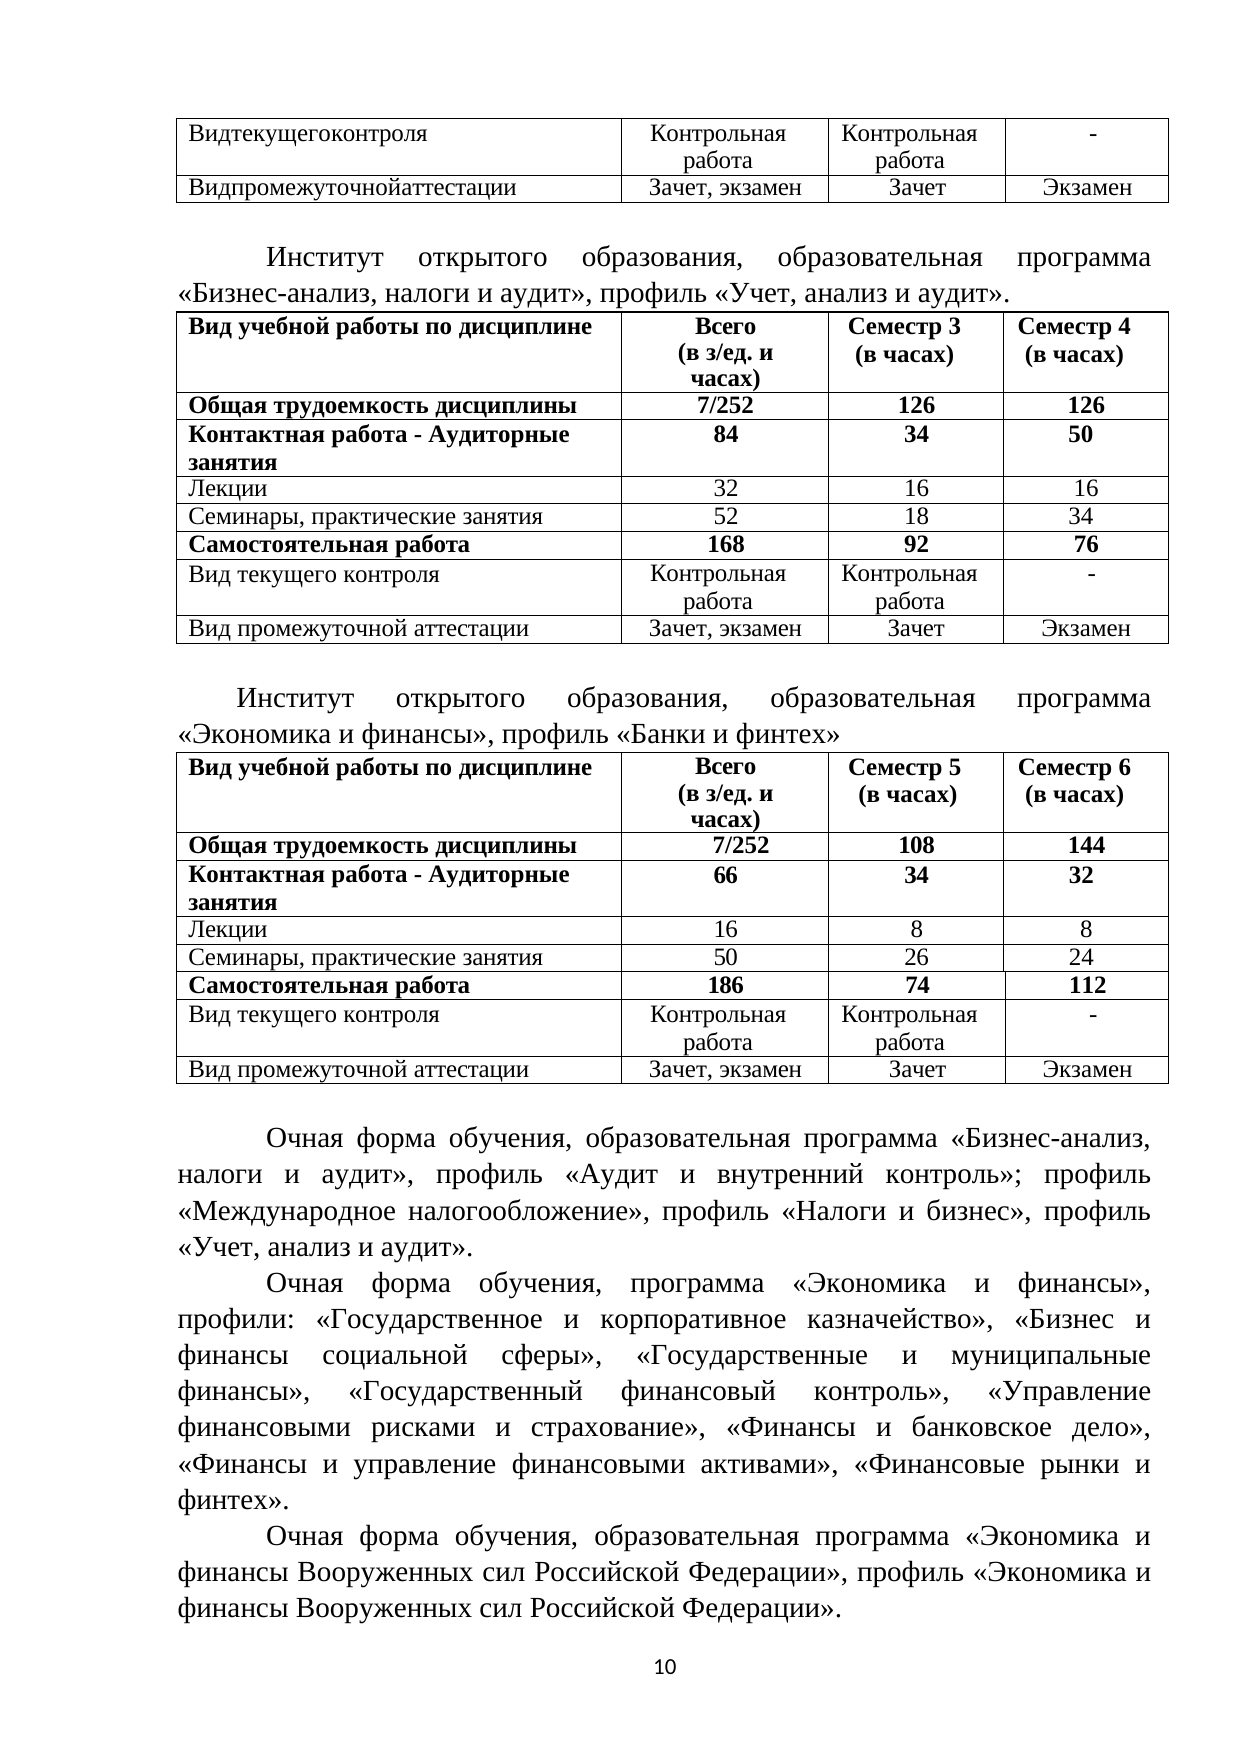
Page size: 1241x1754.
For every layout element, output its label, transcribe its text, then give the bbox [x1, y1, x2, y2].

table_cell Зачет [829, 616, 1003, 643]
table_cell 186 [622, 972, 828, 999]
table_cell 8 [1004, 917, 1168, 944]
table_cell 84 [622, 420, 828, 476]
table_cell Контрольная работа [829, 1000, 1005, 1056]
table_header Семестр 6 (в часах) [1004, 753, 1168, 832]
table_header Всего (в з/ед. и часах) [622, 313, 828, 392]
table_cell 16 [829, 477, 1003, 503]
table_cell Экзамен [1006, 176, 1168, 202]
table_cell 112 [1006, 972, 1168, 999]
table_cell 66 [622, 861, 828, 916]
table_cell Общая трудоемкость дисциплины [177, 833, 621, 860]
table_cell Общая трудоемкость дисциплины [177, 393, 621, 419]
table_cell Зачет, экзамен [622, 616, 828, 643]
table_cell - [1004, 560, 1168, 615]
table_cell Зачет, экзамен [622, 1057, 828, 1083]
table_cell Контактная работа - Аудиторные занятия [177, 861, 621, 916]
table_cell 32 [622, 477, 828, 503]
table_cell Контрольная работа [829, 560, 1003, 615]
table_cell Вид текущего контроля [177, 1000, 621, 1056]
table_cell Видтекущегоконтроля [177, 119, 621, 174]
table_cell 8 [829, 917, 1003, 944]
text Очная форма обучения, образовательная программа «Бизнес-анализ, налоги и аудит», профиль «Аудит и внутренний контроль»; профиль «Международное налогообложение», профиль «Налоги и бизнес», профиль «Учет, анализ и аудит». [177, 1120, 1152, 1262]
table_header Семестр 5 (в часах) [829, 753, 1003, 832]
table_cell Вид текущего контроля [177, 560, 621, 615]
table_cell Лекции [177, 917, 621, 944]
table_header Семестр 3 (в часах) [829, 313, 1003, 392]
table_cell Лекции [177, 477, 621, 503]
table_cell Экзамен [1004, 616, 1168, 643]
table_cell 126 [1004, 393, 1168, 419]
table_cell 168 [622, 532, 828, 559]
table_cell 50 [622, 945, 828, 971]
table_cell 7/252 [622, 393, 828, 419]
table_cell 92 [829, 532, 1003, 559]
text Очная форма обучения, программа «Экономика и финансы», профили: «Государственное и корпоративное казначейство», «Бизнес и финансы социальной сферы», «Государственные и муниципальные финансы», «Государственный финансовый контроль», «Управление финансовыми рисками и страхование», «Финансы и банковское дело», «Финансы и управление финансовыми активами», «Финансовые рынки и финтех». [177, 1265, 1152, 1515]
text Институт открытого образования, образовательная программа «Бизнес-анализ, налоги и аудит», профиль «Учет, анализ и аудит». [177, 239, 1152, 309]
table_cell Зачет [829, 1057, 1005, 1083]
table_cell 18 [829, 504, 1003, 531]
table_cell Контрольная работа [622, 560, 828, 615]
table_cell - [1006, 119, 1168, 174]
table_header Всего (в з/ед. и часах) [622, 753, 828, 832]
table_cell 32 [1004, 861, 1168, 916]
table_cell 16 [622, 917, 828, 944]
text Институт открытого образования, образовательная программа «Экономика и финансы», профиль «Банки и финтех» [177, 680, 1152, 749]
table_cell 34 [829, 420, 1003, 476]
table_cell Контрольная работа [622, 1000, 828, 1056]
table_cell 52 [622, 504, 828, 531]
text Очная форма обучения, образовательная программа «Экономика и финансы Вооруженных сил Российской Федерации», профиль «Экономика и финансы Вооруженных сил Российской Федерации». [177, 1518, 1152, 1624]
table_cell Видпромежуточнойаттестации [177, 176, 621, 202]
table_cell 144 [1004, 833, 1168, 860]
table_cell 34 [1004, 504, 1168, 531]
table_cell 7/252 [622, 833, 828, 860]
table_cell Контактная работа - Аудиторные занятия [177, 420, 621, 476]
table_header Вид учебной работы по дисциплине [177, 753, 621, 832]
table_cell 34 [829, 861, 1003, 916]
table_cell 26 [829, 945, 1003, 971]
table_cell 126 [829, 393, 1003, 419]
table_cell 108 [829, 833, 1003, 860]
table_cell Экзамен [1006, 1057, 1168, 1083]
table_cell 50 [1004, 420, 1168, 476]
table_header Вид учебной работы по дисциплине [177, 313, 621, 392]
table_cell Вид промежуточной аттестации [177, 616, 621, 643]
table_cell Вид промежуточной аттестации [177, 1057, 621, 1083]
table_cell - [1006, 1000, 1168, 1056]
table_cell Зачет, экзамен [622, 176, 828, 202]
table_cell Семинары, практические занятия [177, 945, 621, 971]
table_cell 76 [1004, 532, 1168, 559]
table_cell Контрольная работа [829, 119, 1005, 174]
table_cell 74 [829, 972, 1005, 999]
table_cell Самостоятельная работа [177, 532, 621, 559]
table_cell Самостоятельная работа [177, 972, 621, 999]
table_header Семестр 4 (в часах) [1004, 313, 1168, 392]
table_cell Контрольная работа [622, 119, 828, 174]
table_cell Зачет [829, 176, 1005, 202]
table_cell 16 [1004, 477, 1168, 503]
table_cell Семинары, практические занятия [177, 504, 621, 531]
table_cell 24 [1004, 945, 1168, 971]
